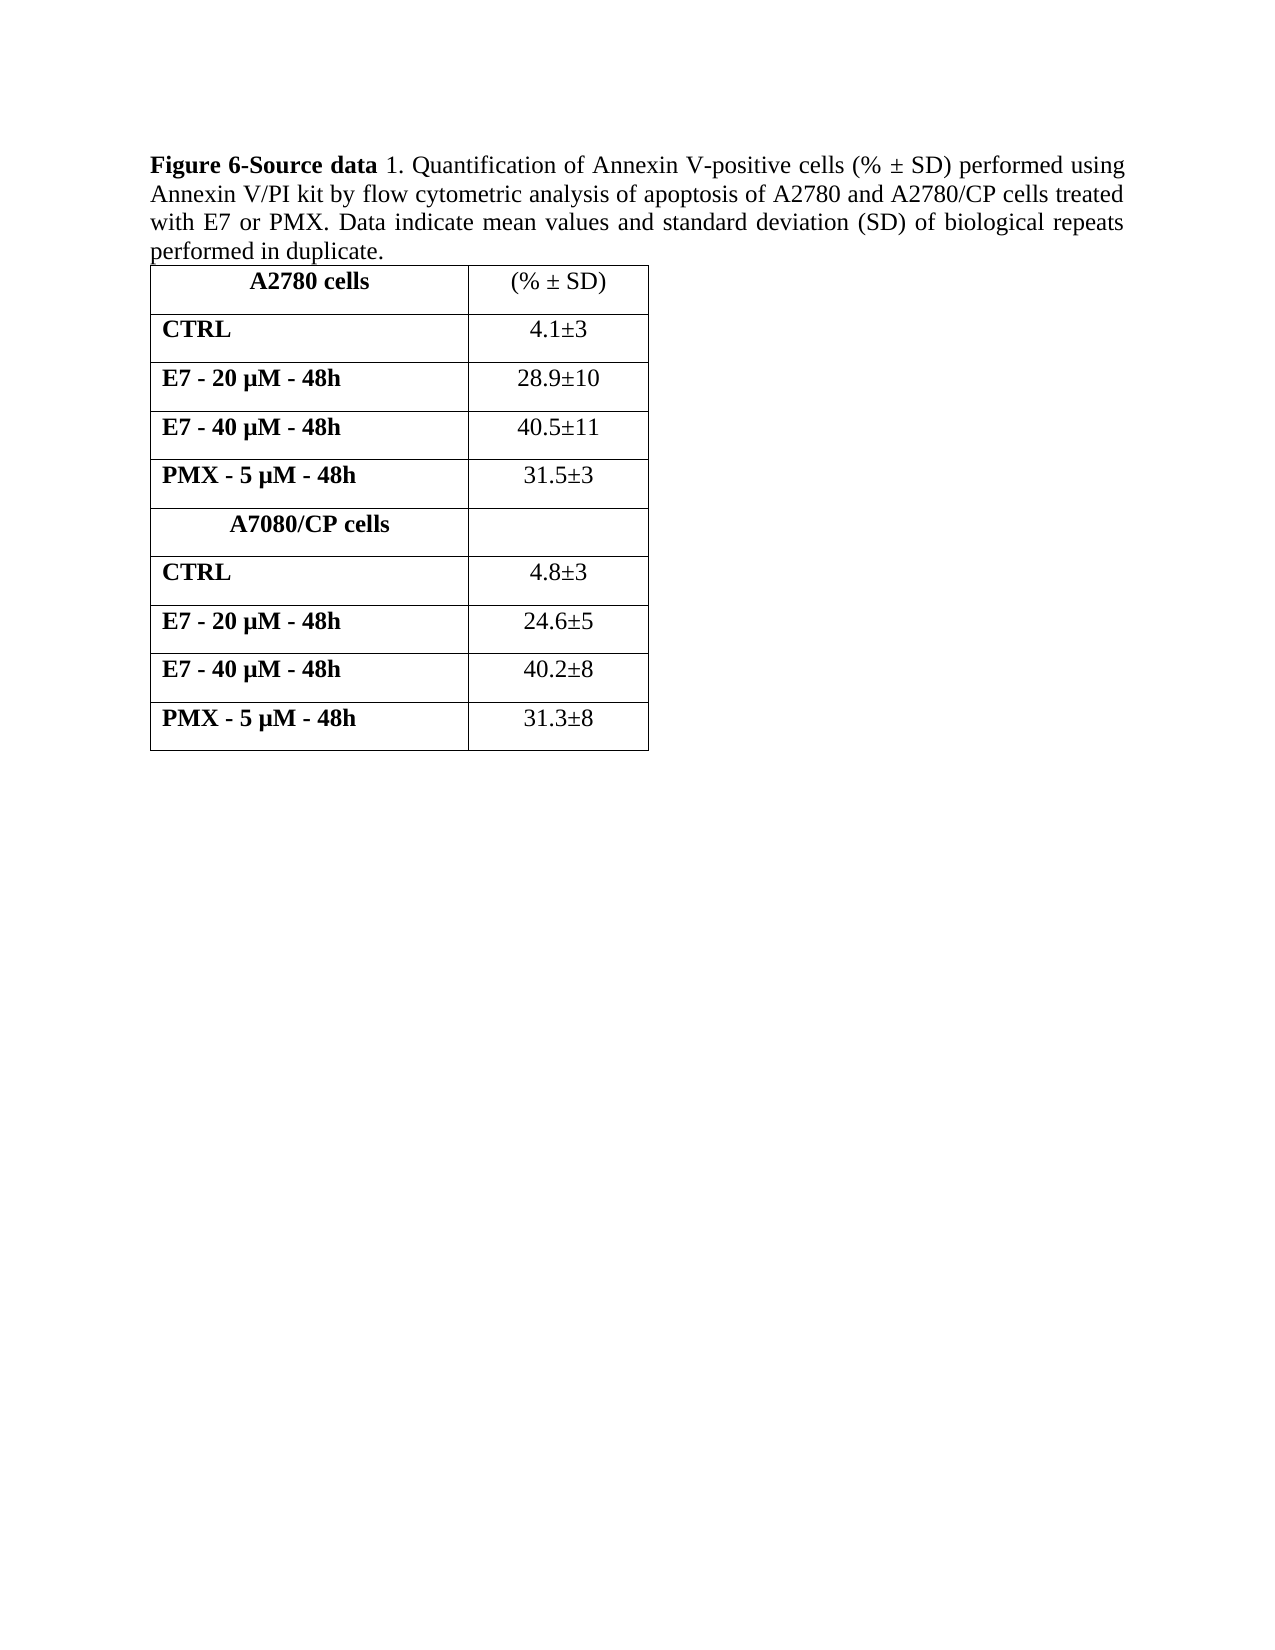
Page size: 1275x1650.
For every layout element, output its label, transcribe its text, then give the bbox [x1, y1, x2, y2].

table_cell 31.5±3 [469, 460, 648, 508]
table_header (% ± SD) [469, 266, 648, 313]
table_cell 24.6±5 [469, 606, 648, 653]
table_cell PMX - 5 µM - 48h [151, 460, 468, 508]
table_cell 4.1±3 [469, 315, 648, 362]
table_cell 28.9±10 [469, 363, 648, 411]
table_header A2780 cells [151, 266, 468, 313]
table_cell E7 - 40 µM - 48h [151, 412, 468, 459]
table_cell E7 - 20 µM - 48h [151, 606, 468, 653]
table_cell 31.3±8 [469, 703, 648, 750]
text Figure 6-Source data 1. Quantification of Annexin V-positive cells (% ± SD) performed using Annexin V/PI kit by flow cytometric analysis of apoptosis of A2780 and A2780/CP cells treated with E7 or PMX. Data indicate mean values and standard deviation (SD) of biological repeats performed in duplicate. [150, 150, 1125, 265]
table_cell E7 - 40 µM - 48h [151, 654, 468, 702]
table_cell PMX - 5 µM - 48h [151, 703, 468, 750]
table_cell 40.2±8 [469, 654, 648, 702]
table_cell E7 - 20 µM - 48h [151, 363, 468, 411]
table_cell A7080/CP cells [151, 509, 468, 556]
table_cell CTRL [151, 557, 468, 605]
table_cell CTRL [151, 315, 468, 362]
table_cell 4.8±3 [469, 557, 648, 605]
table_cell 40.5±11 [469, 412, 648, 459]
table_cell [469, 509, 648, 556]
